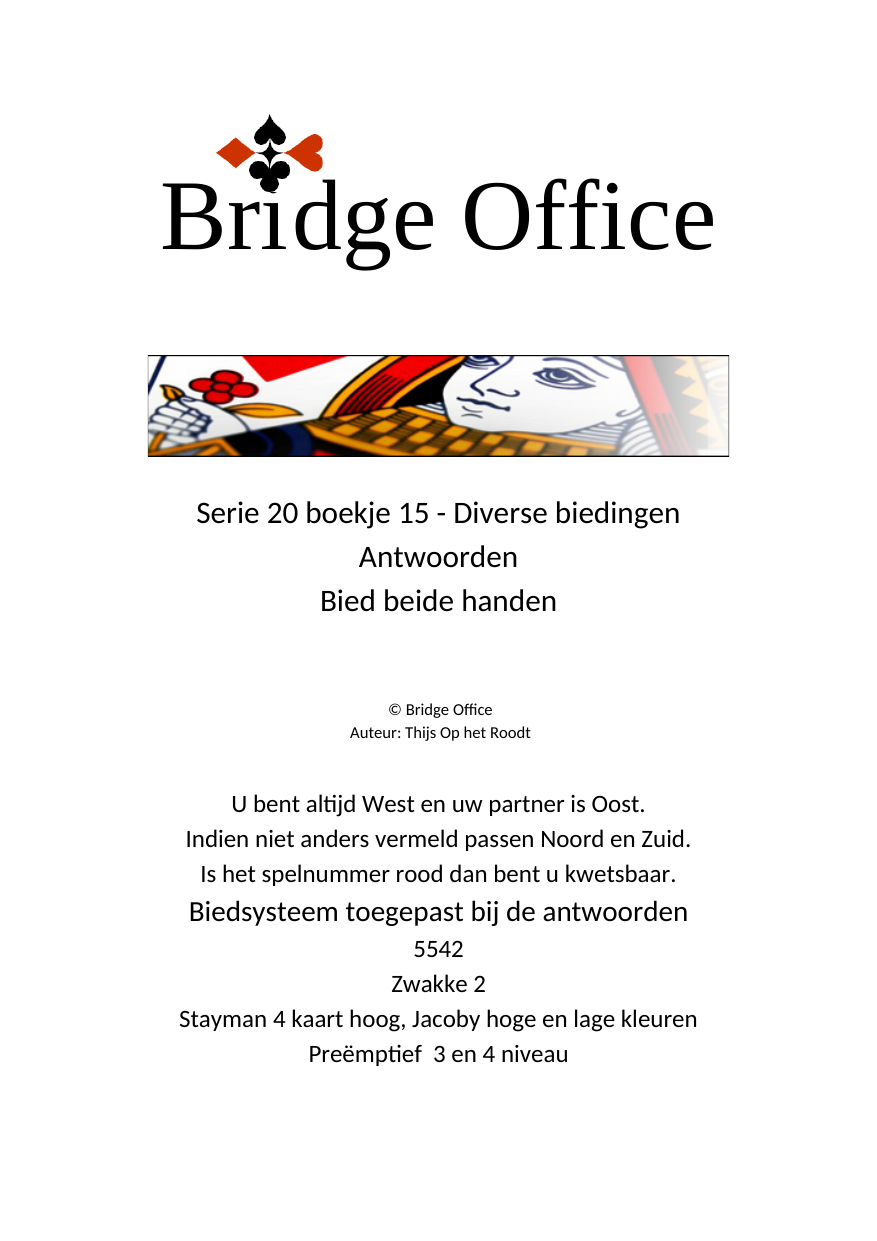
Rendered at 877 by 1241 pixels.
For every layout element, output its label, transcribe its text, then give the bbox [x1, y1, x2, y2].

text Auteur: Thijs Op het Roodt U bent altijd West en uw partner is Oost. Indien niet anders vermeld passen Noord en Zuid. Is het spelnummer rood dan bent u kwetsbaar. [148, 722, 729, 888]
picture [215, 113, 323, 192]
text Serie 20 boekje 15 - Diverse biedingen [148, 493, 729, 531]
text Preëmptief 3 en 4 niveau [148, 1038, 729, 1069]
picture [147, 355, 730, 457]
text © Bridge Office [148, 699, 729, 719]
text Antwoorden [148, 537, 729, 575]
text Bied beide handen [148, 581, 729, 619]
text Stayman 4 kaart hoog, Jacoby hoge en lage kleuren [148, 1003, 729, 1034]
text Biedsysteem toegepast bij de antwoorden 5542 Zwakke 2 [148, 893, 729, 999]
